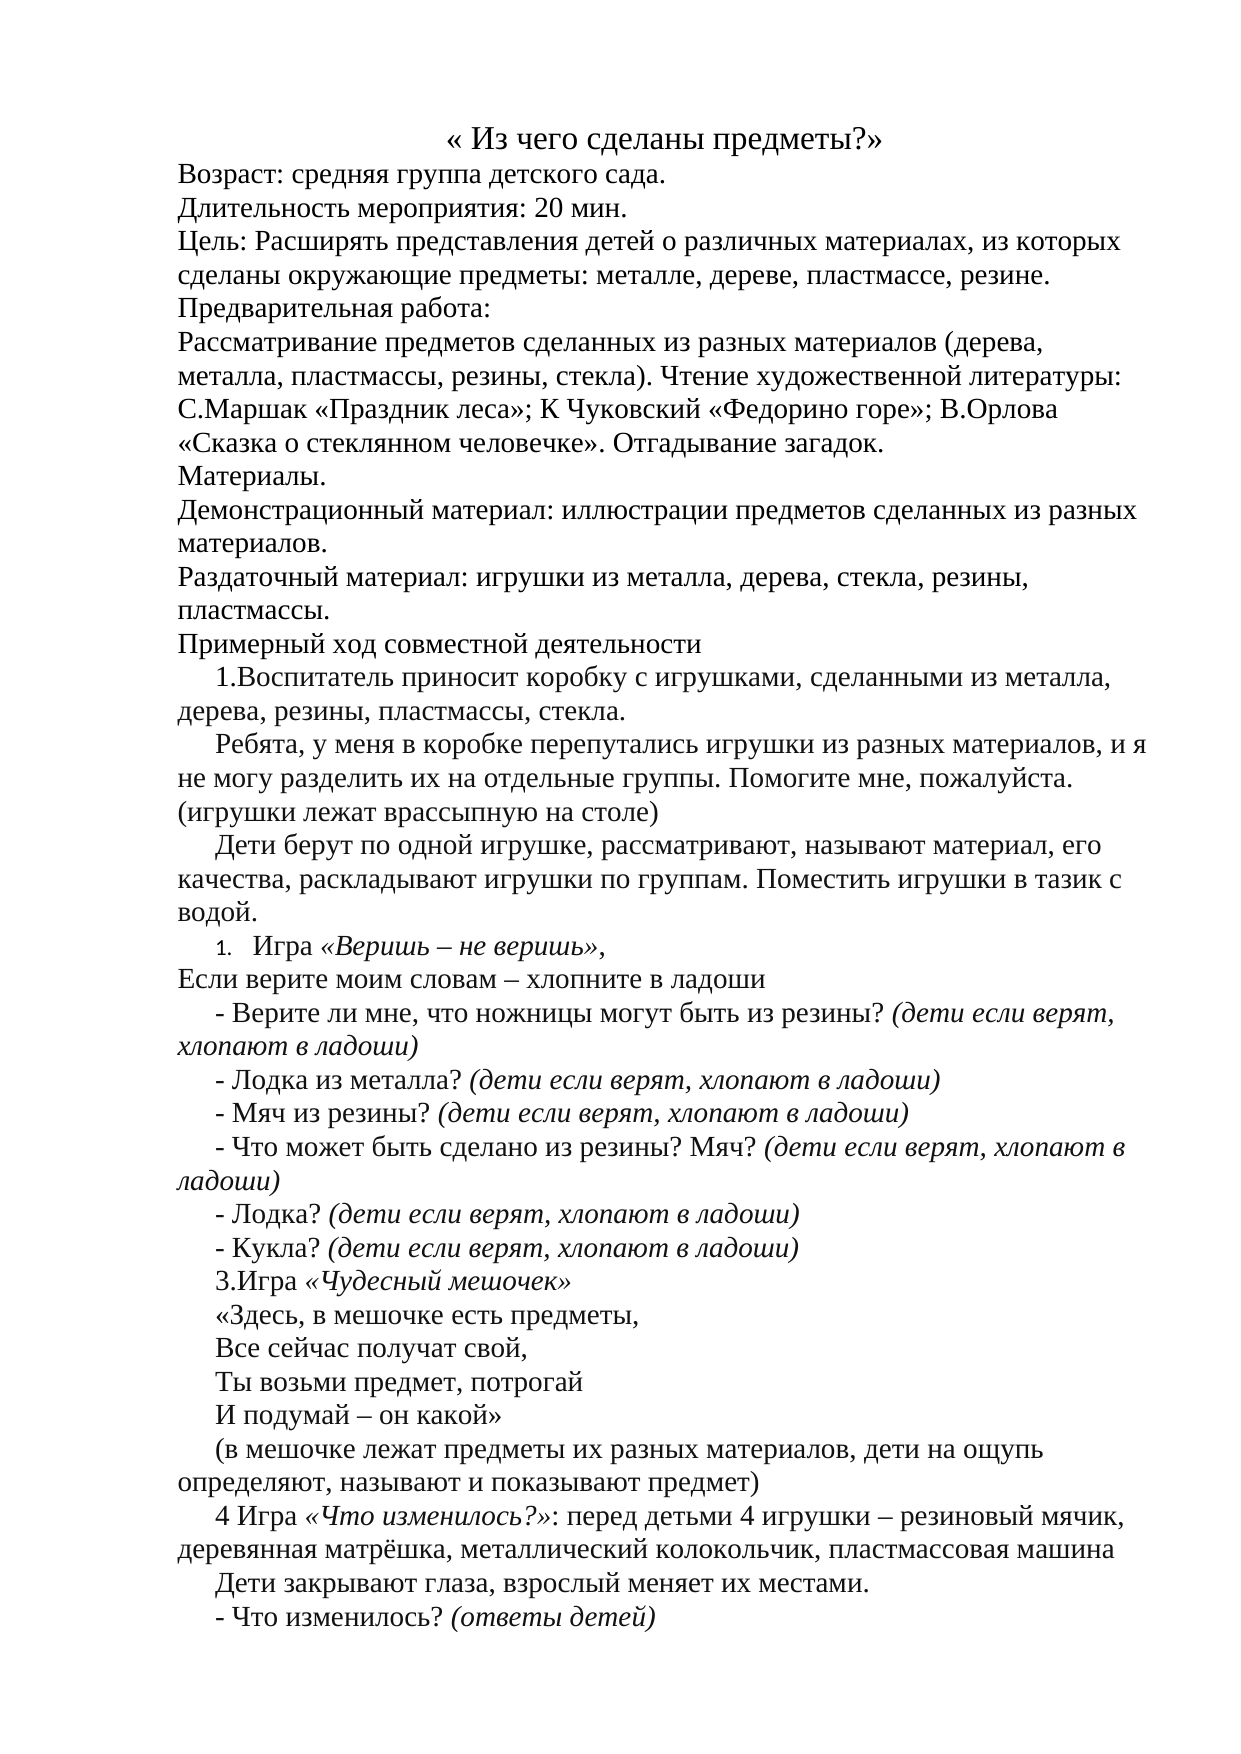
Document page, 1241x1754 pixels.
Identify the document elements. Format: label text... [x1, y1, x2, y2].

text - Лодка? (дети если верят, хлопают в ладоши) [177, 1196, 1152, 1230]
text Цель: Расширять представления детей о различных материалах, из которых сделаны окружающие предметы: металле, дереве, пластмассе, резине. [177, 223, 1152, 291]
text Раздаточный материал: игрушки из металла, дерева, стекла, резины, пластмассы. [177, 559, 1152, 626]
text - Мяч из резины? (дети если верят, хлопают в ладоши) [177, 1096, 1152, 1129]
text «Здесь, в мешочке есть предметы, [177, 1297, 1152, 1330]
text И подумай – он какой» [177, 1397, 1152, 1431]
text Ребята, у меня в коробке перепутались игрушки из разных материалов, и я не могу разделить их на отдельные группы. Помогите мне, пожалуйста. (игрушки лежат врассыпную на столе) [177, 727, 1152, 827]
text - Что изменилось? (ответы детей) [177, 1599, 1152, 1632]
text 4 Игра «Что изменилось?»: перед детьми 4 игрушки – резиновый мячик, деревянная матрёшка, металлический колокольчик, пластмассовая машина [177, 1498, 1152, 1565]
text Ты возьми предмет, потрогай [177, 1364, 1152, 1397]
text Предварительная работа: [177, 291, 1152, 324]
text - Лодка из металла? (дети если верят, хлопают в ладоши) [177, 1062, 1152, 1096]
text - Кукла? (дети если верят, хлопают в ладоши) [177, 1230, 1152, 1263]
text Если верите моим словам – хлопните в ладоши [177, 961, 1152, 995]
text « Из чего сделаны предметы?» [177, 118, 1152, 156]
text Длительность мероприятия: 20 мин. [177, 190, 1152, 223]
list Игра «Веришь – не веришь», [215, 928, 1152, 961]
text - Верите ли мне, что ножницы могут быть из резины? (дети если верят, хлопают в ладоши) [177, 995, 1152, 1062]
text - Что может быть сделано из резины? Мяч? (дети если верят, хлопают в ладоши) [177, 1129, 1152, 1196]
text Дети закрывают глаза, взрослый меняет их местами. [177, 1565, 1152, 1599]
text 3.Игра «Чудесный мешочек» [177, 1263, 1152, 1297]
text Материалы. [177, 458, 1152, 492]
text Демонстрационный материал: иллюстрации предметов сделанных из разных материалов. [177, 492, 1152, 559]
text Дети берут по одной игрушке, рассматривают, называют материал, его качества, раскладывают игрушки по группам. Поместить игрушки в тазик с водой. [177, 827, 1152, 928]
text 1.Воспитатель приносит коробку с игрушками, сделанными из металла, дерева, резины, пластмассы, стекла. [177, 659, 1152, 727]
text (в мешочке лежат предметы их разных материалов, дети на ощупь определяют, называют и показывают предмет) [177, 1431, 1152, 1498]
text Все сейчас получат свой, [177, 1330, 1152, 1364]
text Возраст: средняя группа детского сада. [177, 156, 1152, 190]
text Примерный ход совместной деятельности [177, 626, 1152, 659]
text Рассматривание предметов сделанных из разных материалов (дерева, металла, пластмассы, резины, стекла). Чтение художественной литературы: С.Маршак «Праздник леса»; К Чуковский «Федорино горе»; В.Орлова «Сказка о стеклянном человечке». Отгадывание загадок. [177, 324, 1152, 458]
